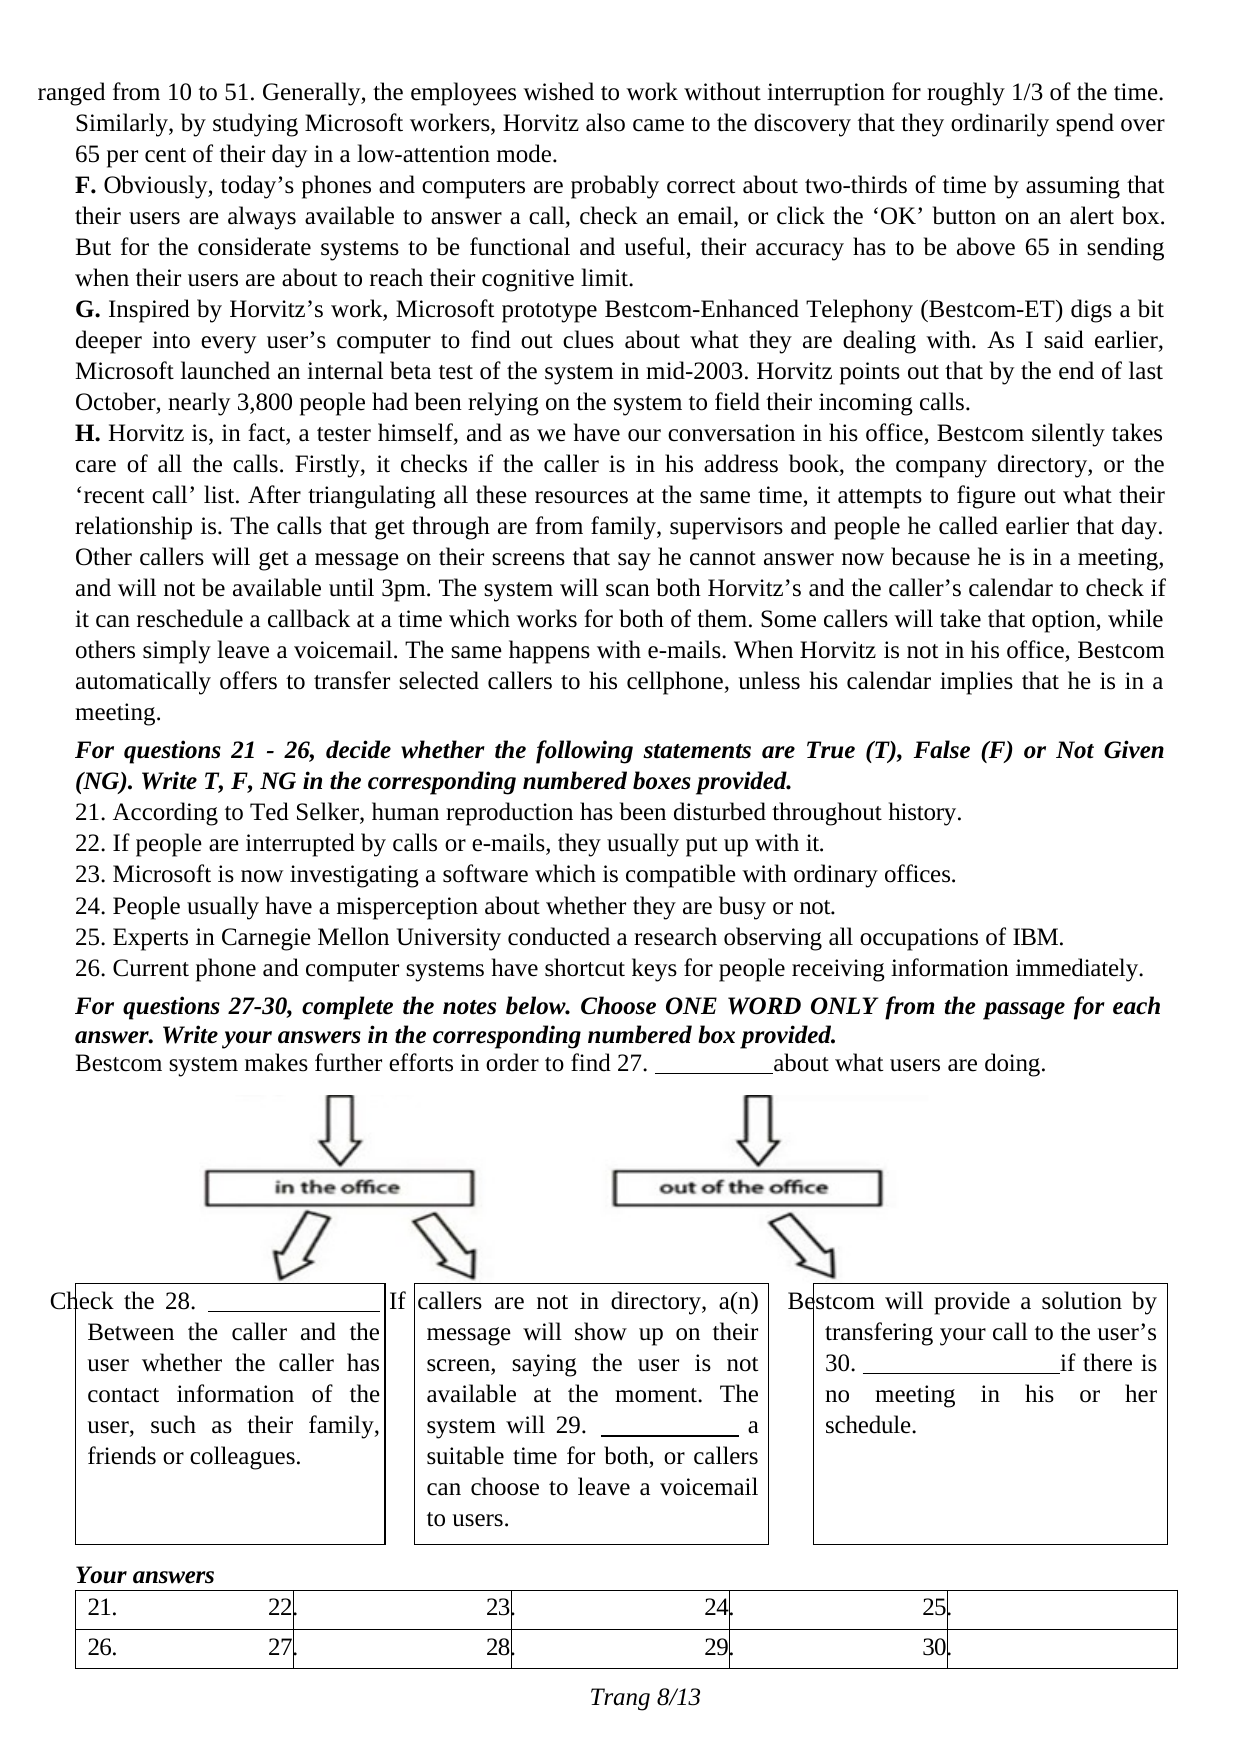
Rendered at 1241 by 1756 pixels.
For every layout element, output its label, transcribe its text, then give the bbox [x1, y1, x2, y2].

text Your answers [75, 1560, 1211, 1589]
text For questions 21 - 26, decide whether the following statements are True (T), False (F) or Not Given (NG). Write T, F, NG in the corresponding numbered boxes provided. [75, 735, 1165, 795]
table_header Bestcom will provide a solution by transfering your call to the user’s 30. if there is no meeting in his or her schedule. [814, 1284, 1167, 1543]
table_header 24. [730, 1591, 947, 1629]
table_header [386, 1283, 414, 1543]
table_cell 30. [948, 1630, 1177, 1668]
table_header 22. [294, 1591, 511, 1629]
picture [199, 1095, 929, 1283]
table_cell 27. [294, 1630, 511, 1668]
text Bestcom system makes further efforts in order to find 27. about what users are doing. [75, 1048, 1211, 1077]
table_header If callers are not in directory, a(n) message will show up on their screen, saying the user is not available at the moment. The system will 29. a suitable time for both, or callers can choose to leave a voicemail to users. [415, 1284, 768, 1543]
table_header 25. [948, 1591, 1177, 1629]
list According to Ted Selker, human reproduction has been disturbed throughout history. [75, 797, 1211, 826]
list Obviously, today’s phones and computers are probably correct about two-thirds of time by assuming that their users are always available to answer a call, check an email, or click the ‘OK’ button on an alert box. But for the considerate systems to be functional and useful, their accuracy has to be above 65 in sending when their users are about to reach their cognitive limit. [75, 170, 1166, 292]
table_header 23. [512, 1591, 729, 1629]
text For questions 27-30, complete the notes below. Choose ONE WORD ONLY from the passage for each answer. Write your answers in the corresponding numbered box provided. [75, 991, 1211, 1048]
table_cell 26. [76, 1630, 293, 1668]
table_header [769, 1283, 813, 1543]
list Microsoft is now investigating a software which is compatible with ordinary offices. [75, 859, 1211, 888]
table_header Check the 28. Between the caller and the user whether the caller has contact information of the user, such as their family, friends or colleagues. [76, 1284, 384, 1543]
table_header 21. [76, 1591, 293, 1629]
list Horvitz is, in fact, a tester himself, and as we have our conversation in his office, Bestcom silently takes care of all the calls. Firstly, it checks if the caller is in his address book, the company directory, or the ‘recent call’ list. After triangulating all these resources at the same time, it attempts to figure out what their relationship is. The calls that get through are from family, supervisors and people he called earlier that day. Other callers will get a message on their screens that say he cannot answer now because he is in a meeting, and will not be available until 3pm. The system will scan both Horvitz’s and the caller’s calendar to check if it can reschedule a callback at a time which works for both of them. Some callers will take that option, while others simply leave a voicemail. The same happens with e-mails. When Horvitz is not in his office, Bestcom automatically offers to transfer selected callers to his cellphone, unless his calendar implies that he is in a meeting. [75, 418, 1166, 726]
list Current phone and computer systems have shortcut keys for people receiving information immediately. [75, 953, 1211, 982]
table_cell 28. [512, 1630, 729, 1668]
text ranged from 10 to 51. Generally, the employees wished to work without interruption for roughly 1/3 of the time. Similarly, by studying Microsoft workers, Horvitz also came to the discovery that they ordinarily spend over 65 per cent of their day in a low-attention mode. [37, 77, 1166, 167]
list Inspired by Horvitz’s work, Microsoft prototype Bestcom-Enhanced Telephony (Bestcom-ET) digs a bit deeper into every user’s computer to find out clues about what they are dealing with. As I said earlier, Microsoft launched an internal beta test of the system in mid-2003. Horvitz points out that by the end of last October, nearly 3,800 people had been relying on the system to field their incoming calls. [75, 294, 1166, 416]
list People usually have a misperception about whether they are busy or not. [75, 891, 1211, 919]
list Experts in Carnegie Mellon University conducted a research observing all occupations of IBM. [75, 922, 1211, 951]
list If people are interrupted by calls or e-mails, they usually put up with it. [75, 828, 1211, 857]
table_cell 29. [730, 1630, 947, 1668]
